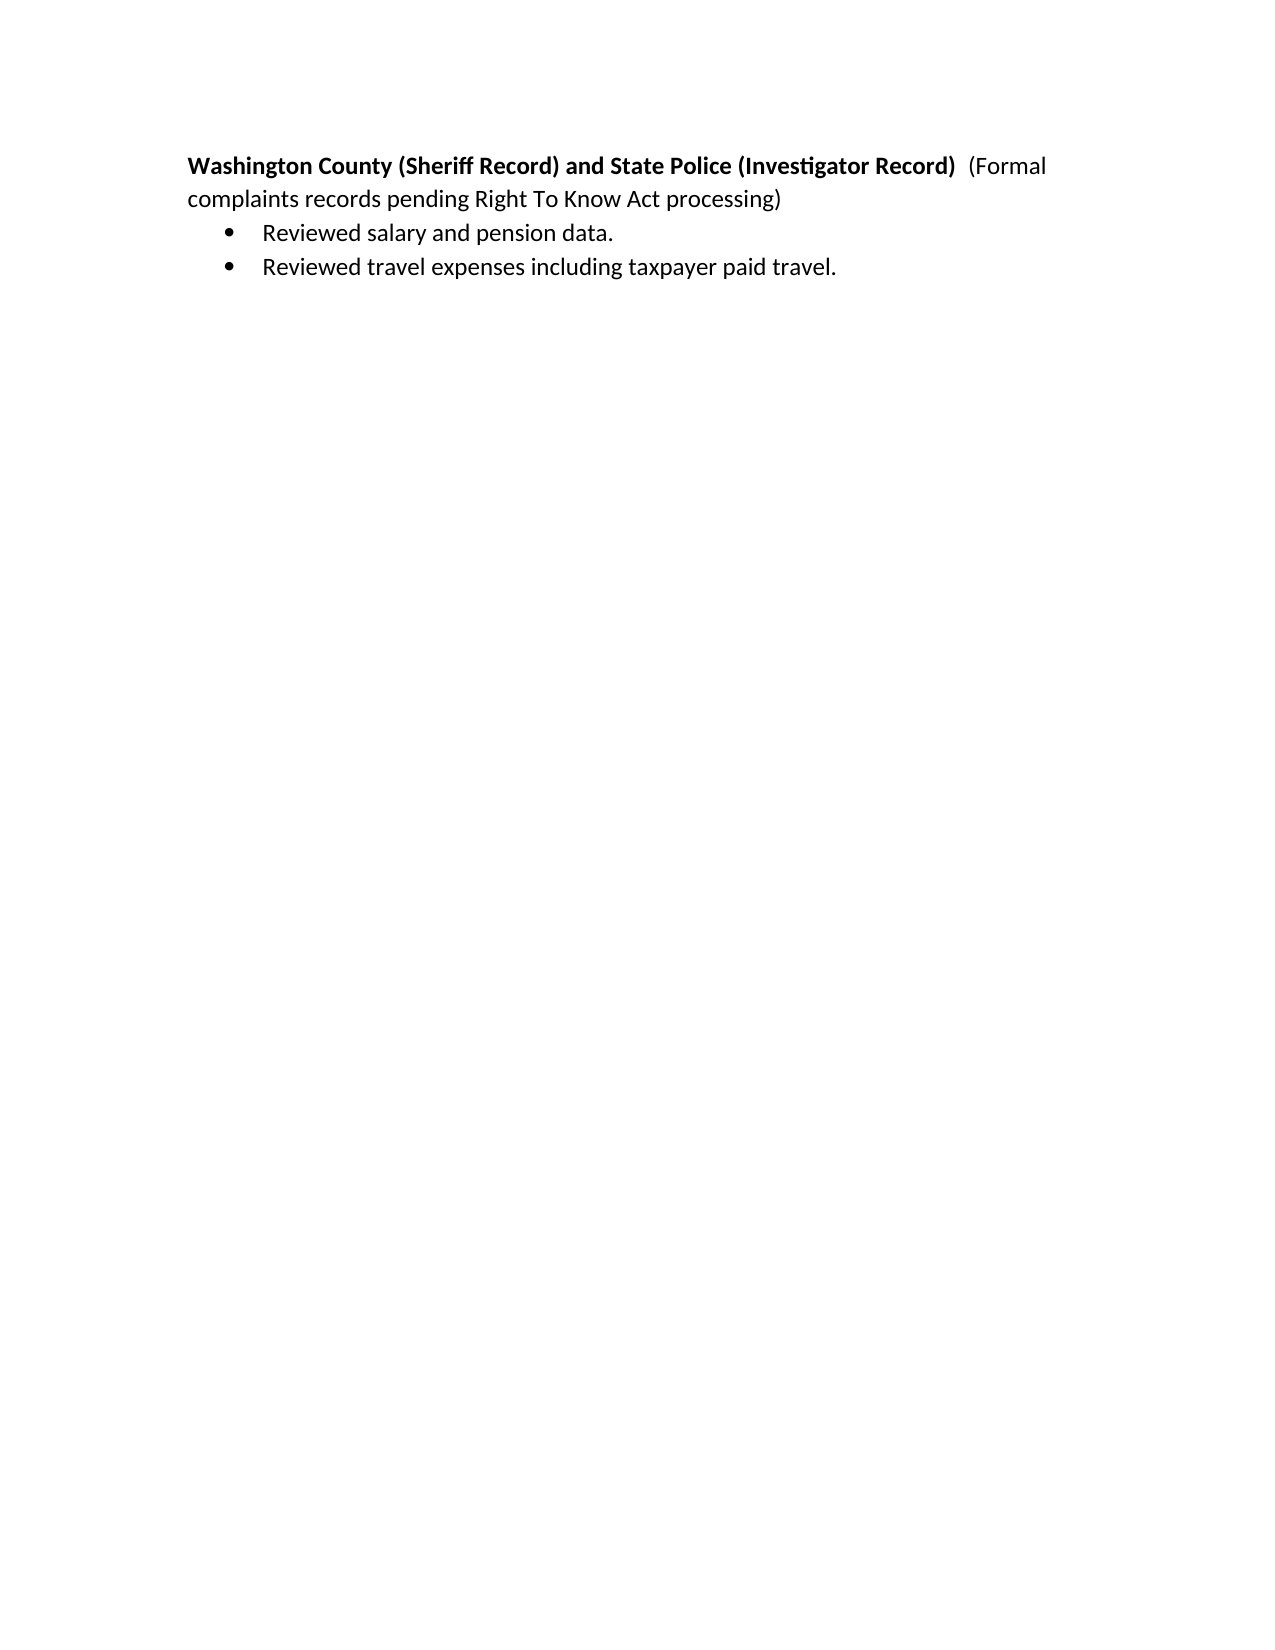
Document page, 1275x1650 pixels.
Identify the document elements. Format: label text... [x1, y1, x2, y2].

list Reviewed travel expenses including taxpayer paid travel. [225, 251, 1087, 281]
list Reviewed salary and pension data. [225, 217, 1087, 248]
text Washington County (Sheriff Record) and State Police (Investigator Record) (Formal complaints records pending Right To Know Act processing) [187, 150, 1087, 214]
